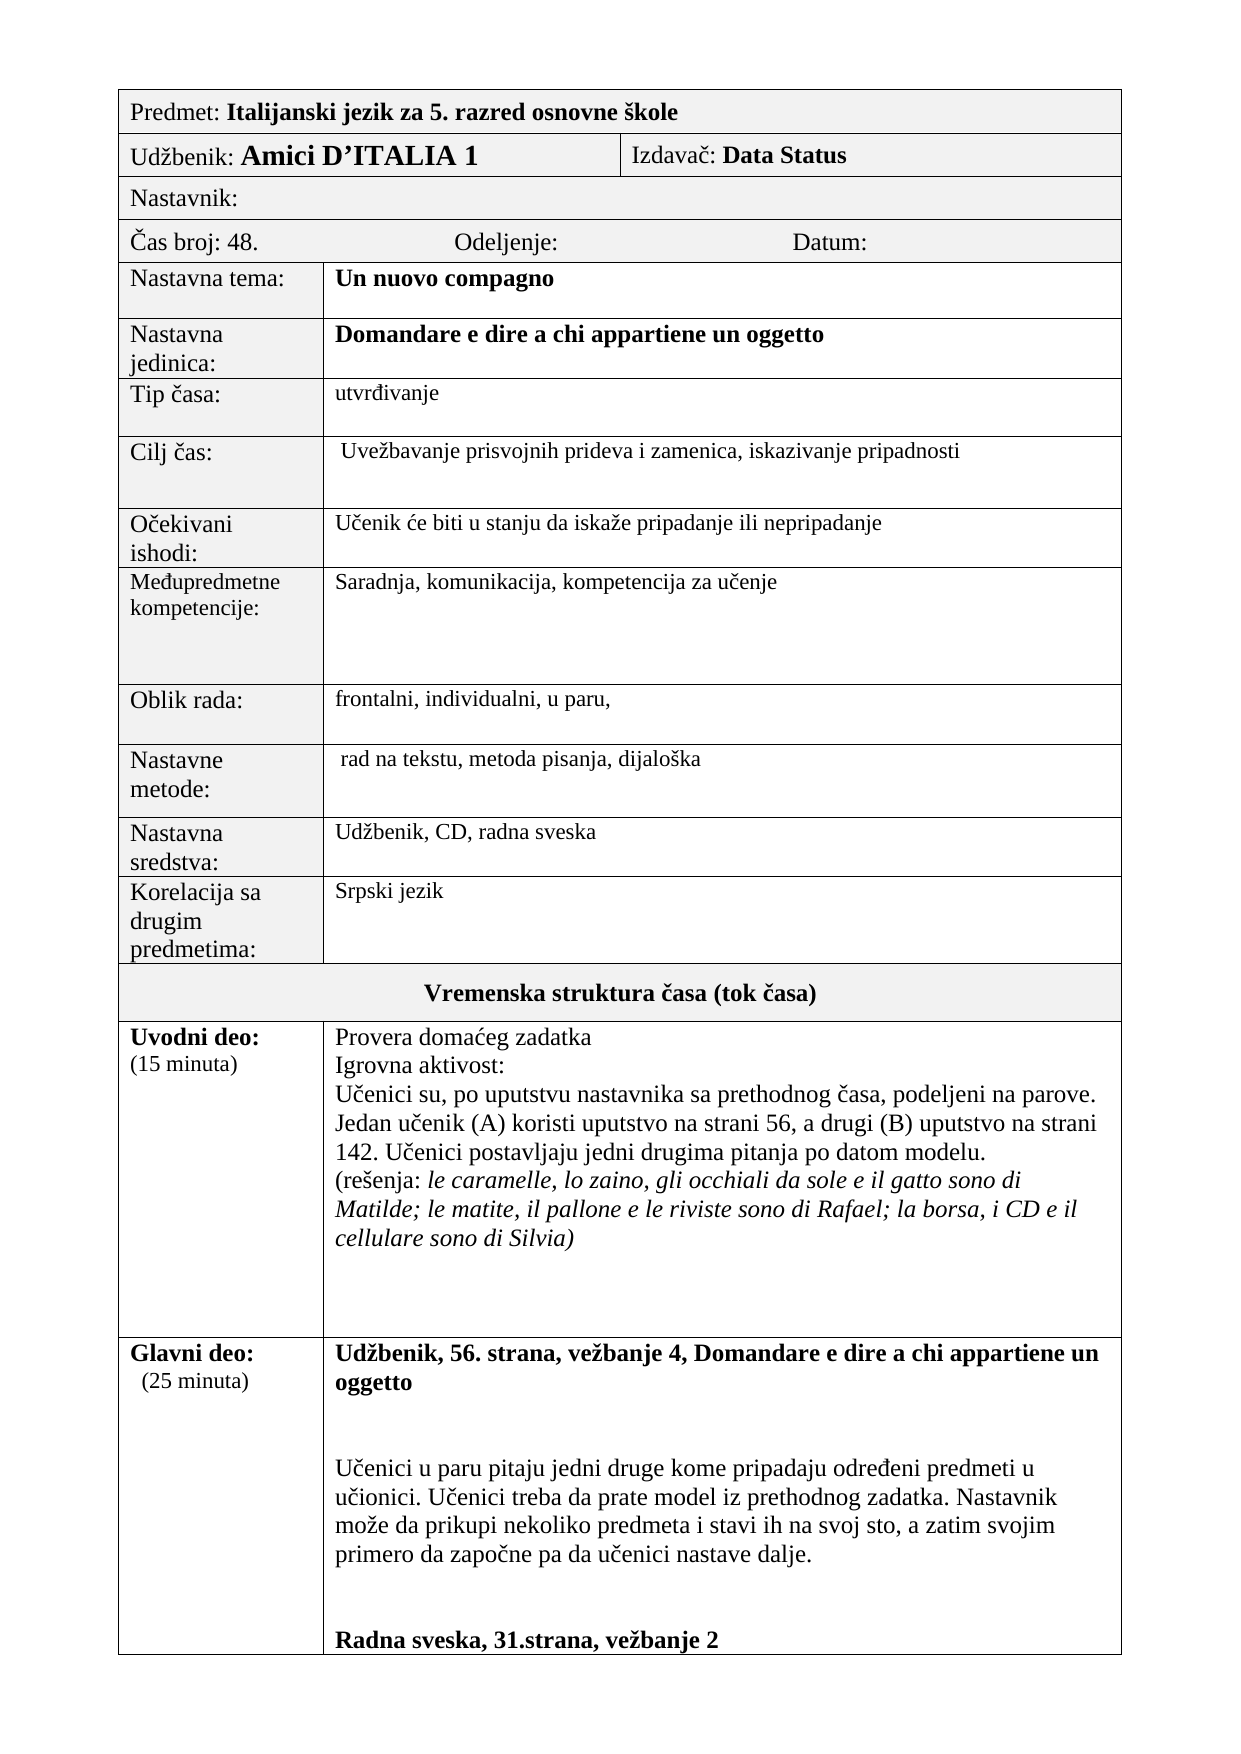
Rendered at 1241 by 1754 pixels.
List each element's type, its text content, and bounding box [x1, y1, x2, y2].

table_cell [324, 1338, 1121, 1654]
table_cell Udžbenik, CD, radna sveska [324, 818, 1121, 876]
table_cell Odeljenje: [443, 220, 781, 262]
table_cell Vremenska struktura časa (tok časa) [119, 964, 1121, 1021]
table_cell Učenik će biti u stanju da iskaže pripadanje ili nepripadanje [324, 509, 1121, 567]
table_cell frontalni, individualni, u paru, [324, 685, 1121, 744]
table_cell Cilj čas: [119, 437, 323, 508]
table_cell Čas broj: 48. [119, 220, 443, 262]
table_cell Tip časa: [119, 379, 323, 436]
table_cell Srpski jezik [324, 877, 1121, 963]
table_cell Uvodni deo: (15 minuta) [119, 1022, 323, 1337]
table_cell Korelacija sa drugim predmetima: [119, 877, 323, 963]
table_cell Nastavna jedinica: [119, 319, 323, 378]
table_cell Nastavna sredstva: [119, 818, 323, 876]
table_cell Datum: [781, 220, 1121, 262]
table_cell Nastavnik: [119, 177, 1121, 219]
table_cell utvrđivanje [324, 379, 1121, 436]
table_cell Domandare e dire a chi appartiene un oggetto [324, 319, 1121, 378]
table_cell Provera domaćeg zadatka Igrovna aktivost: Učenici su, po uputstvu nastavnika sa prethodnog časa, podeljeni na parove. Jedan učenik (A) koristi uputstvo na strani 56, a drugi (B) uputstvo na strani 142. Učenici postavljaju jedni drugima pitanja po datom modelu. (rešenja: le caramelle, lo zaino, gli occhiali da sole e il gatto sono di Matilde; le matite, il pallone e le riviste sono di Rafael; la borsa, i CD e il cellulare sono di Silvia) [324, 1022, 1121, 1337]
table_cell Nastavna tema: [119, 263, 323, 318]
table_cell Međupredmetne kompetencije: [119, 568, 323, 684]
table_cell Oblik rada: [119, 685, 323, 744]
table_cell Udžbenik: Amici D’ITALIA 1 [119, 134, 620, 176]
table_header Predmet: Italijanski jezik za 5. razred osnovne škole [119, 90, 1121, 132]
table_cell Očekivani ishodi: [119, 509, 323, 567]
table_cell Un nuovo compagno [324, 263, 1121, 318]
table_cell Saradnja, komunikacija, kompetencija za učenje [324, 568, 1121, 684]
table_cell Izdavač: Data Status [621, 134, 1121, 176]
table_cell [119, 1338, 323, 1654]
table_cell rad na tekstu, metoda pisanja, dijaloška [324, 745, 1121, 817]
table_cell Nastavne metode: [119, 745, 323, 817]
table_cell Uvežbavanje prisvojnih prideva i zamenica, iskazivanje pripadnosti [324, 437, 1121, 508]
